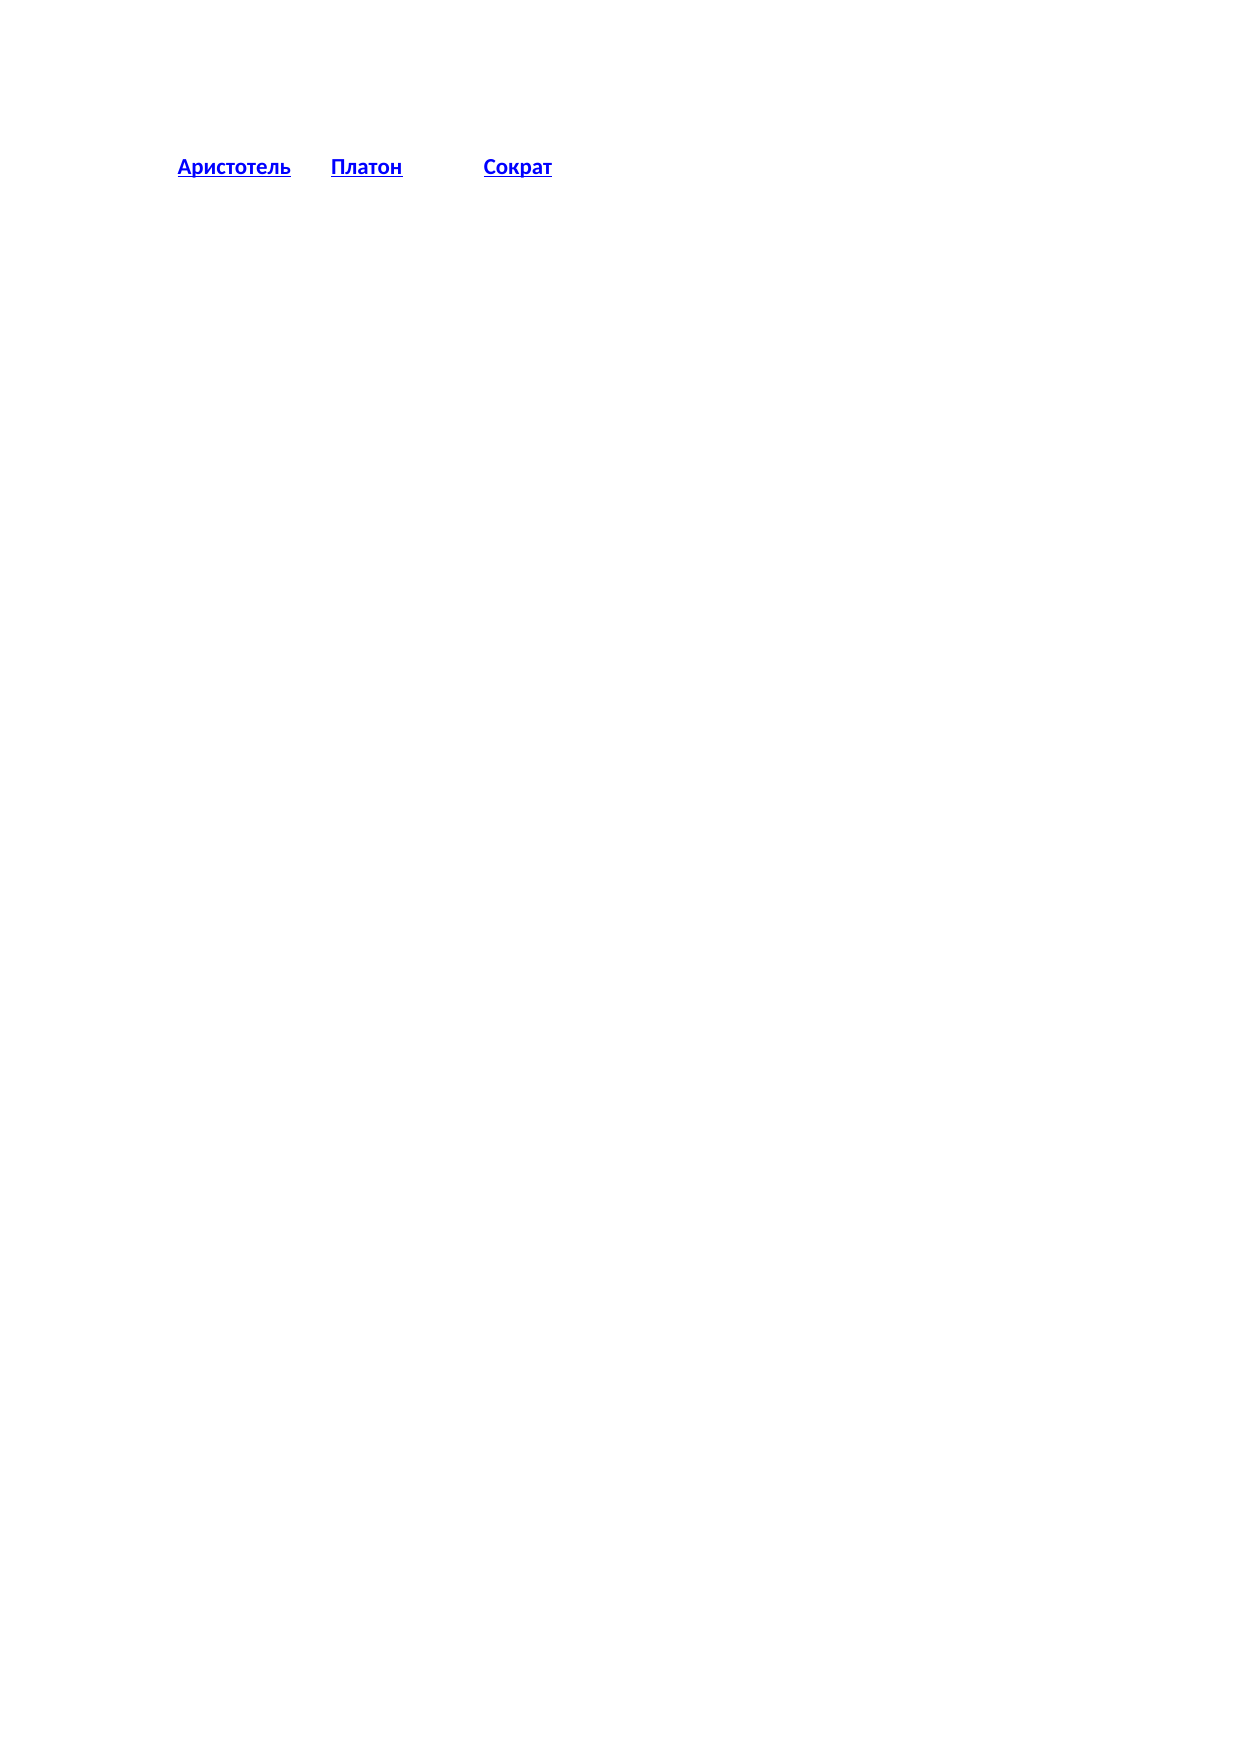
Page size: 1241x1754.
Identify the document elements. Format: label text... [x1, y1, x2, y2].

table_cell Аристотель [176, 118, 329, 206]
table_cell Сократ [482, 118, 636, 206]
table_cell Платон [329, 118, 482, 206]
